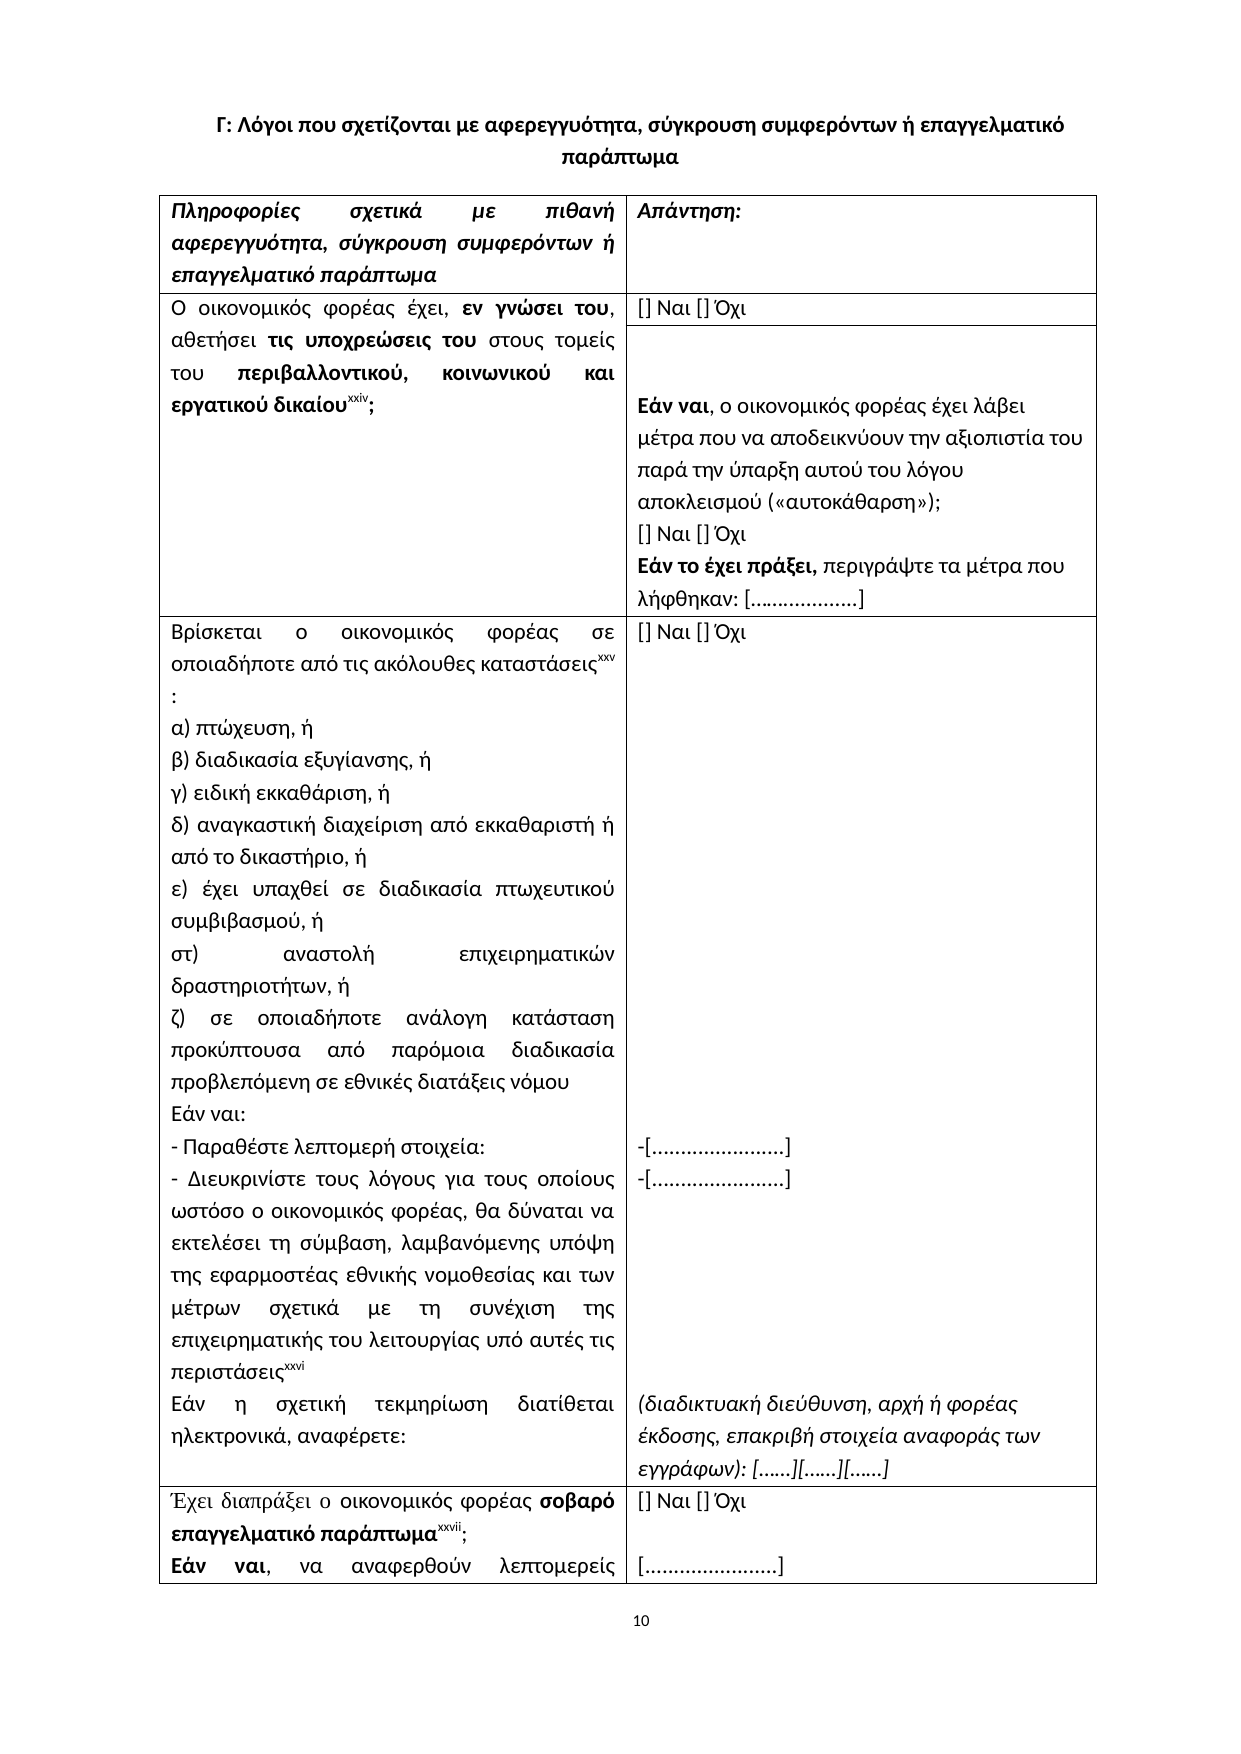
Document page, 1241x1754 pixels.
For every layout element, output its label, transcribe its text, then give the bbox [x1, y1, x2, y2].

table_cell [] Ναι [] Όχι [627, 294, 1096, 325]
table_cell [] Ναι [] Όχι -[.......................] -[.......................] (διαδικτυακή διεύθυνση, αρχή ή φορέας έκδοσης, επακριβή στοιχεία αναφοράς των εγγράφων): [……][……][……] [627, 617, 1096, 1486]
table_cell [160, 1487, 626, 1583]
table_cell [627, 1487, 1096, 1583]
table_header Απάντηση: [627, 196, 1096, 292]
text Γ: Λόγοι που σχετίζονται με αφερεγγυότητα, σύγκρουση συμφερόντων ή επαγγελματικό παράπτωμα [159, 110, 1081, 170]
table_cell Βρίσκεται ο οικονομικός φορέας σε οποιαδήποτε από τις ακόλουθες καταστάσεις : α) πτώχευση, ή β) διαδικασία εξυγίανσης, ή γ) ειδική εκκαθάριση, ή δ) αναγκαστική διαχείριση από εκκαθαριστή ή από το δικαστήριο, ή ε) έχει υπαχθεί σε διαδικασία πτωχευτικού συμβιβασμού, ή στ) αναστολή επιχειρηματικών δραστηριοτήτων, ή ζ) σε οποιαδήποτε ανάλογη κατάσταση προκύπτουσα από παρόμοια διαδικασία προβλεπόμενη σε εθνικές διατάξεις νόμου Εάν ναι: - Παραθέστε λεπτομερή στοιχεία: - Διευκρινίστε τους λόγους για τους οποίους ωστόσο ο οικονομικός φορέας, θα δύναται να εκτελέσει τη σύμβαση, λαμβανόμενης υπόψη της εφαρμοστέας εθνικής νομοθεσίας και των μέτρων σχετικά με τη συνέχιση της επιχειρηματικής του λειτουργίας υπό αυτές τις περιστάσεις Εάν η σχετική τεκμηρίωση διατίθεται ηλεκτρονικά, αναφέρετε: [160, 617, 626, 1486]
table_cell Εάν ναι, ο οικονομικός φορέας έχει λάβει μέτρα που να αποδεικνύουν την αξιοπιστία του παρά την ύπαρξη αυτού του λόγου αποκλεισμού («αυτοκάθαρση»); [] Ναι [] Όχι Εάν το έχει πράξει, περιγράψτε τα μέτρα που λήφθηκαν: […….............] [627, 326, 1096, 616]
table_cell Ο οικονομικός φορέας έχει, εν γνώσει του, αθετήσει τις υποχρεώσεις του στους τομείς του περιβαλλοντικού, κοινωνικού και εργατικού δικαίου; [160, 294, 626, 616]
table_header Πληροφορίες σχετικά με πιθανή αφερεγγυότητα, σύγκρουση συμφερόντων ή επαγγελματικό παράπτωμα [160, 196, 626, 292]
